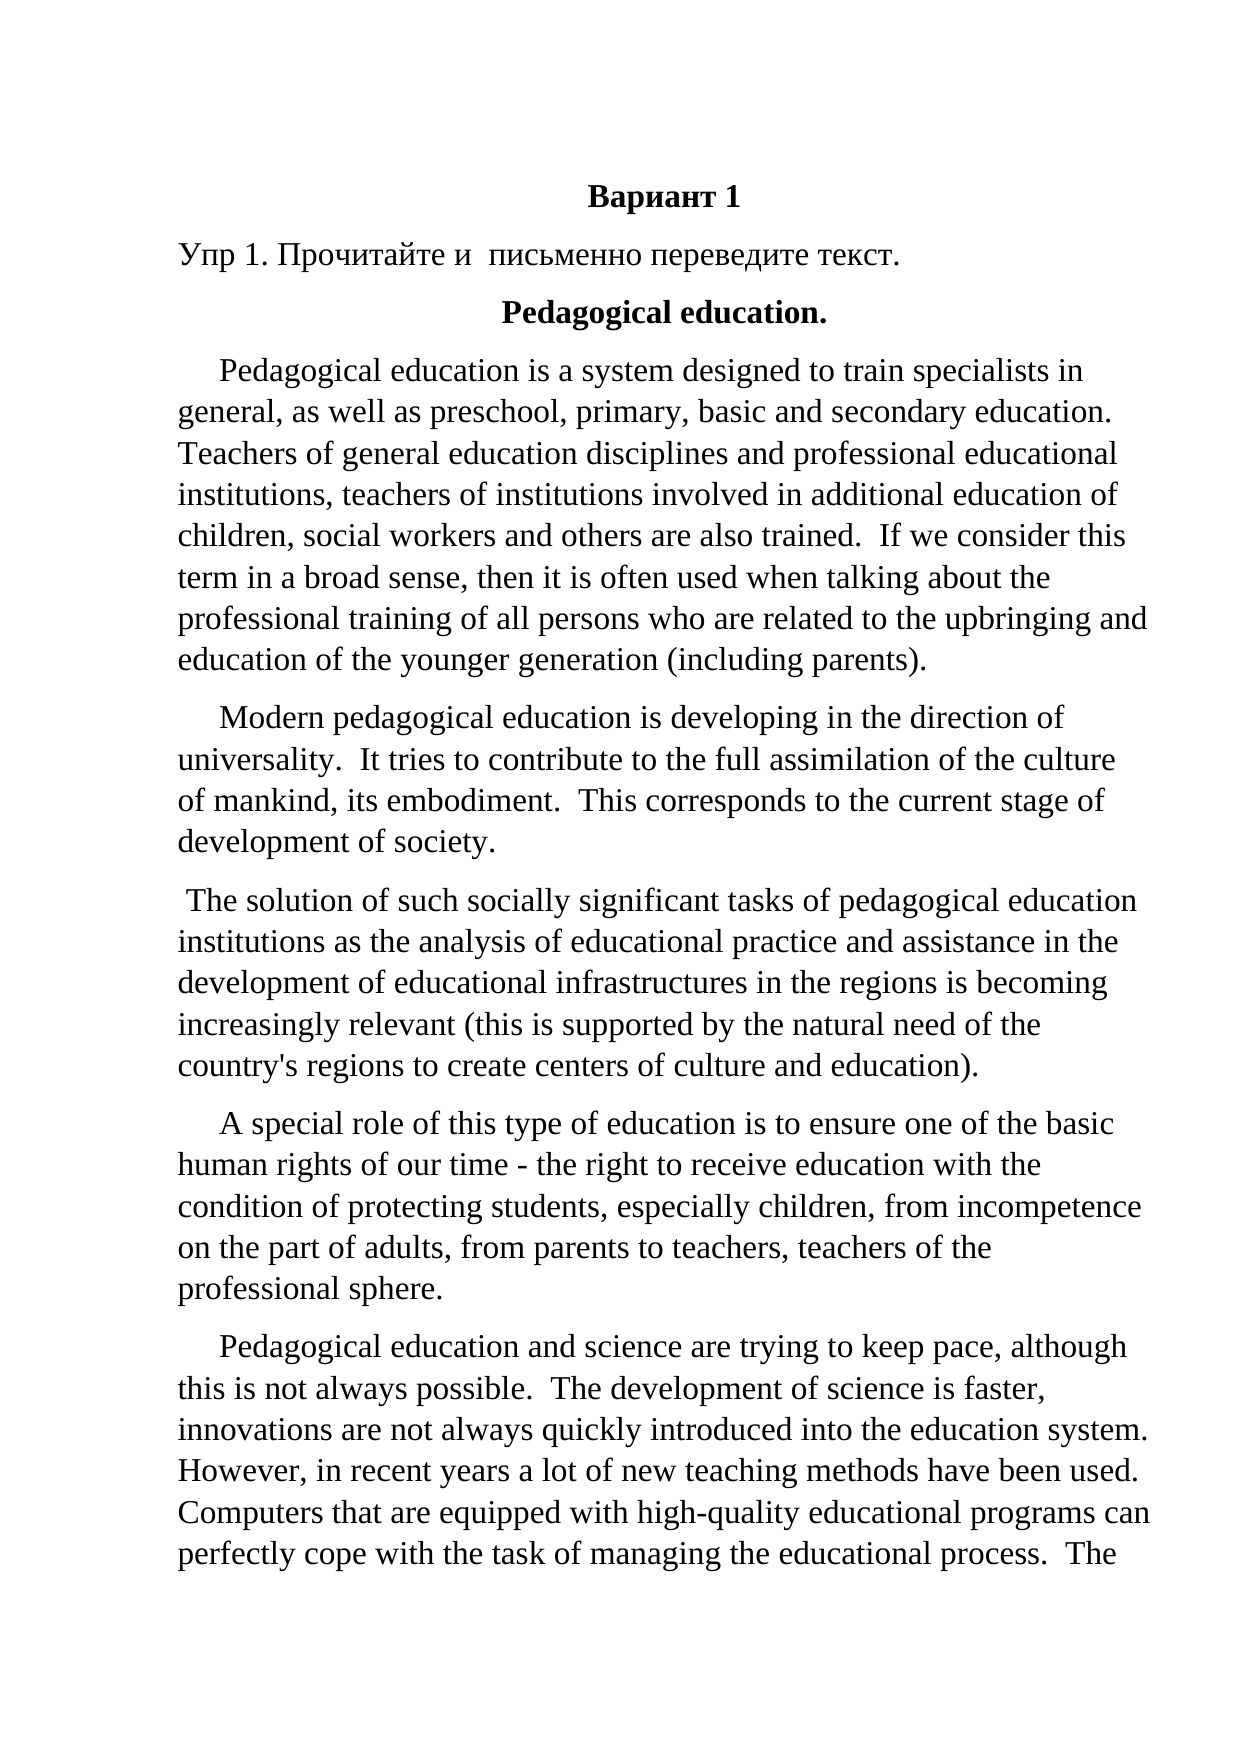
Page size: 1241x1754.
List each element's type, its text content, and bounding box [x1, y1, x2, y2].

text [177, 1327, 1152, 1572]
text Pedagogical education is a system designed to train specialists in general, as well as preschool, primary, basic and secondary education. Teachers of general education disciplines and professional educational institutions, teachers of institutions involved in additional education of children, social workers and others are also trained. If we consider this term in a broad sense, then it is often used when talking about the professional training of all persons who are related to the upbringing and education of the younger generation (including parents). [177, 350, 1152, 678]
text The solution of such socially significant tasks of pedagogical education institutions as the analysis of educational practice and assistance in the development of educational infrastructures in the regions is becoming increasingly relevant (this is supported by the natural need of the country's regions to create centers of culture and education). [177, 880, 1152, 1083]
text Вариант 1 [177, 176, 1152, 214]
text A special role of this type of education is to ensure one of the basic human rights of our time - the right to receive education with the condition of protecting students, especially children, from incompetence on the part of adults, from parents to teachers, teachers of the professional sphere. [177, 1103, 1152, 1307]
text Упр 1. Прочитайте и письменно переведите текст. [177, 234, 1152, 272]
text Modern pedagogical education is developing in the direction of universality. It tries to contribute to the full assimilation of the culture of mankind, its embodiment. This corresponds to the current stage of development of society. [177, 698, 1152, 860]
text Pedagogical education. [177, 292, 1152, 331]
